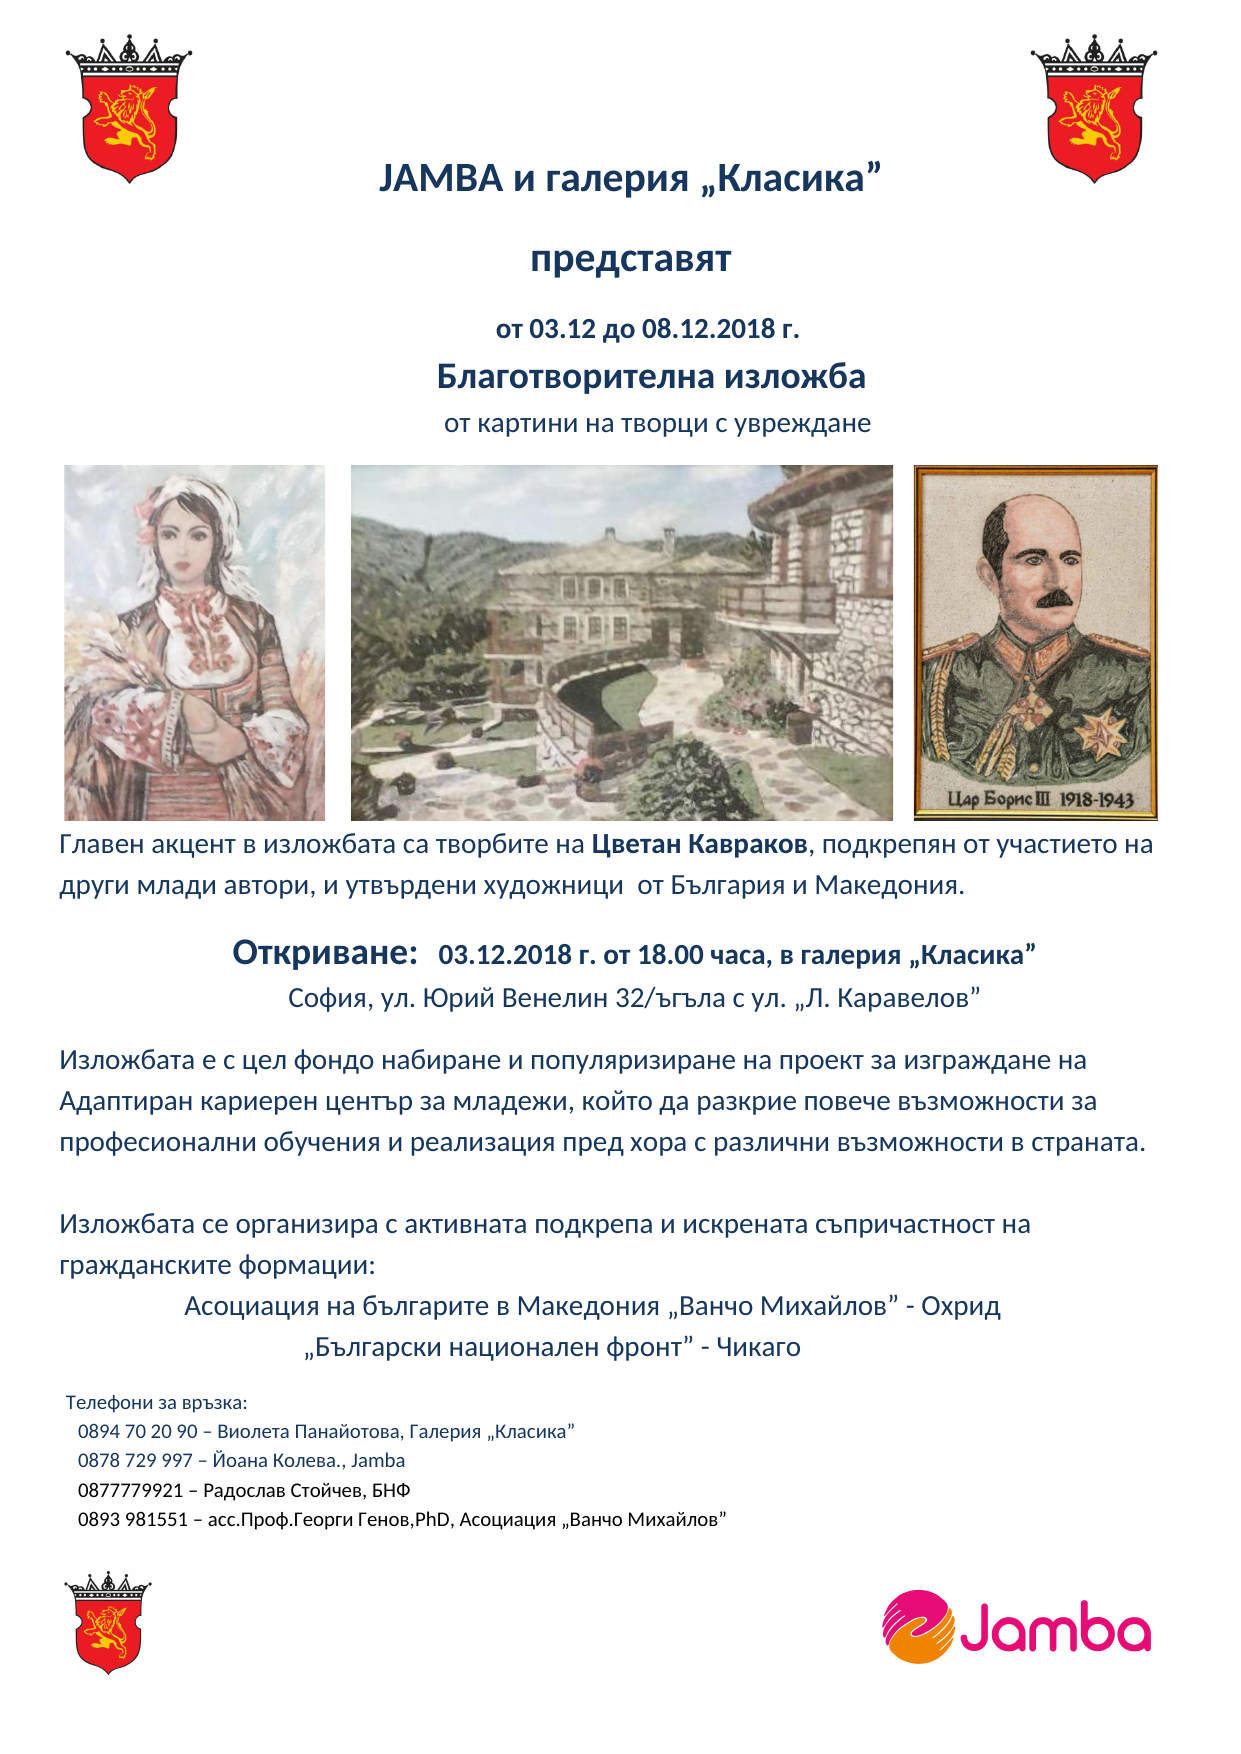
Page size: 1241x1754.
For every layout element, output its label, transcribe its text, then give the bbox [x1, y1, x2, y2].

text Телефони за връзка: 0894 70 20 90 – Виолета Панайотова, Галерия „Класика” 0878 729 997 – Йоана Колева., Jamba 0877779921 – Радослав Стойчев, БНФ 0893 981551 – асс.Проф.Георги Генов,PhD, Асоциация „Ванчо Михайлов” [59, 1389, 1152, 1565]
text представят [59, 231, 1211, 282]
picture [59, 1565, 157, 1681]
text Изложбата е с цел фондо набиране и популяризиране на проект за изграждане на Адаптиран кариерен център за младежи, който да разкрие повече възможности за професионални обучения и реализация пред хора с различни възможности в страната. Изложбата се организира с активната подкрепа и искрената съпричастност на гражданските формации: Асоциация на българите в Македония „Ванчо Михайлов” - Охрид „Български национален фронт” - Чикаго [59, 1041, 1211, 1363]
picture [64, 465, 326, 821]
picture [59, 29, 199, 192]
text Откриване: 03.12.2018 г. от 18.00 часа, в галерия „Класика” София, ул. Юрий Венелин 32/ъгъла с ул. „Л. Каравелов” [59, 928, 1211, 1015]
picture [1024, 29, 1164, 192]
text JAMBA и галерия „Класика” [59, 29, 1211, 202]
picture [881, 1572, 1153, 1681]
picture [913, 465, 1158, 821]
text от 03.12 до 08.12.2018 г. Благотворителна изложба от картини на творци с увреждане [59, 310, 1211, 439]
picture [351, 465, 894, 821]
